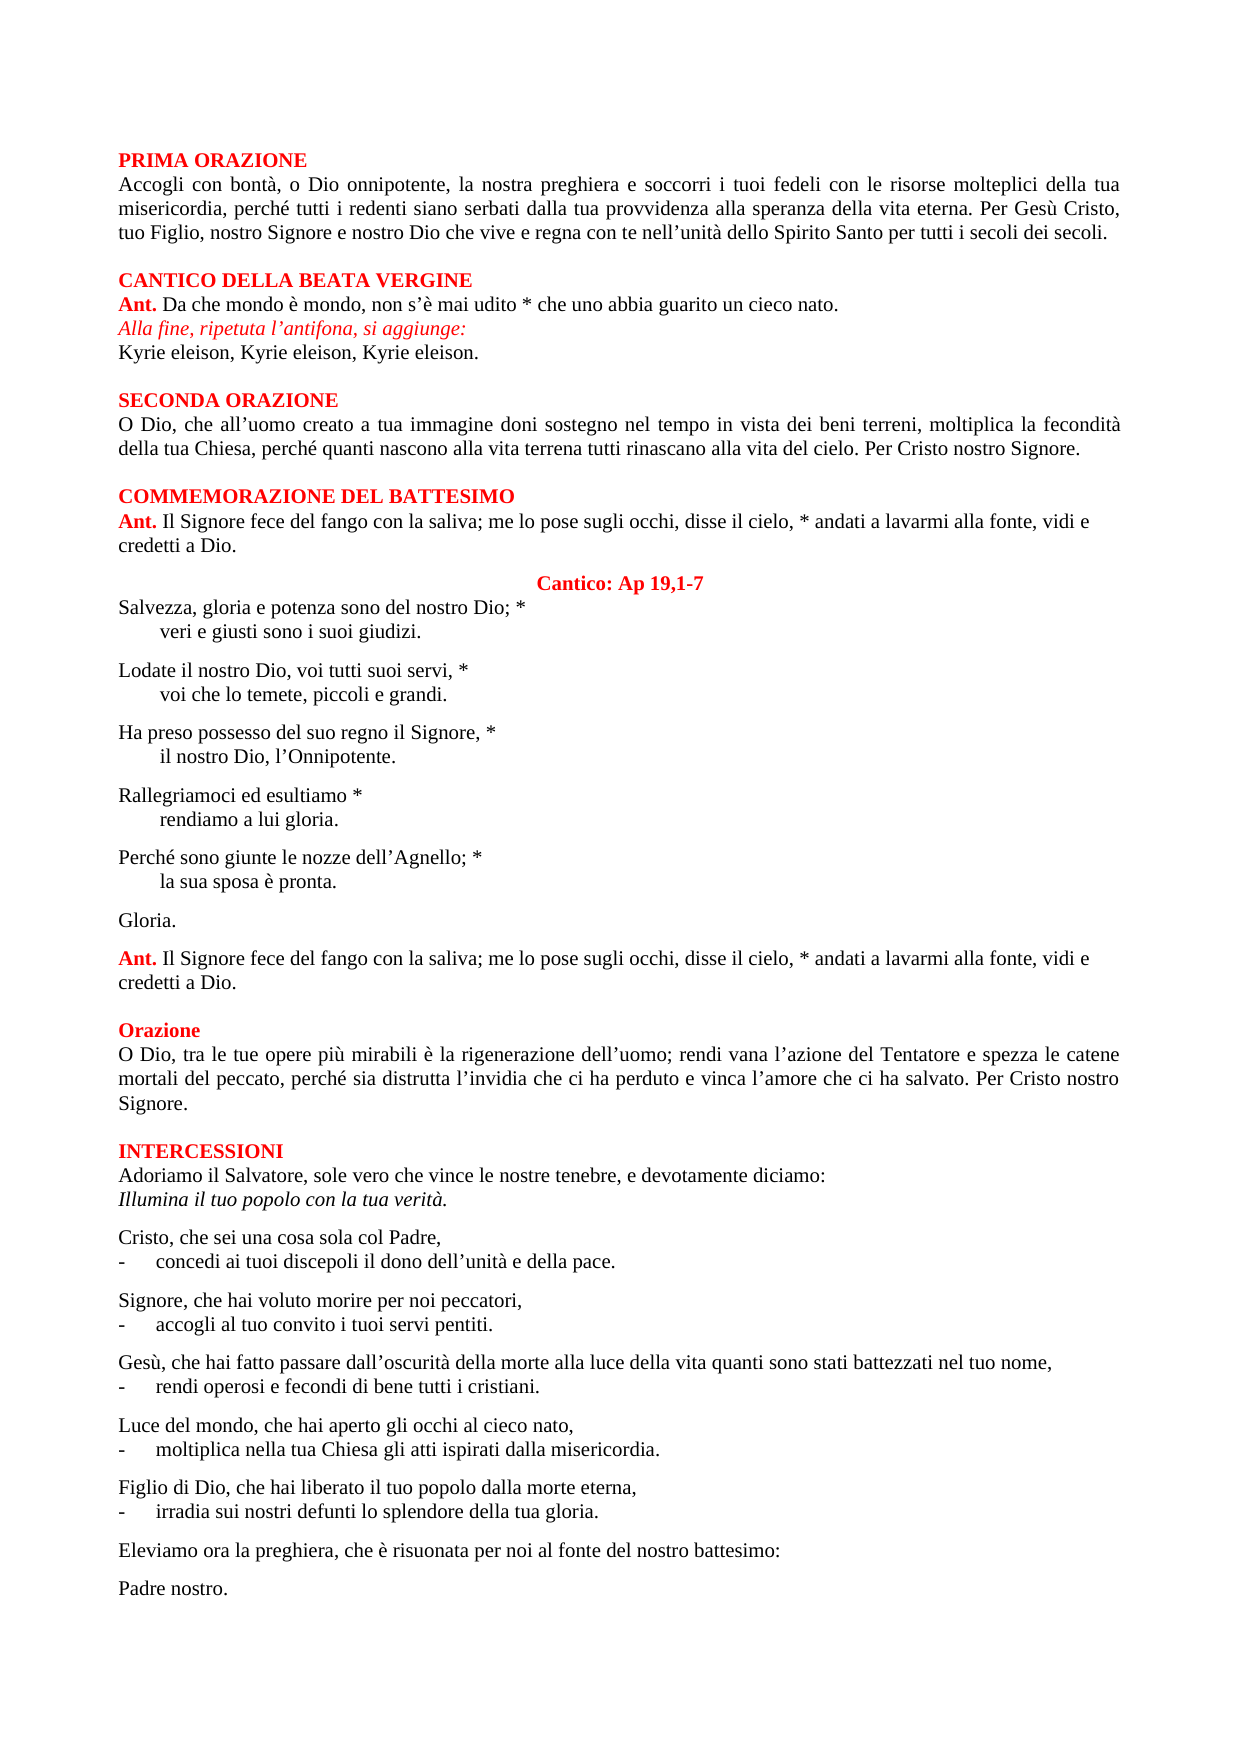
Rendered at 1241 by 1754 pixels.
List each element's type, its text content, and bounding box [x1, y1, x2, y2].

text Luce del mondo, che hai aperto gli occhi al cieco nato, [118, 1413, 1122, 1437]
list irradia sui nostri defunti lo splendore della tua gloria. [118, 1499, 1122, 1523]
list concedi ai tuoi discepoli il dono dell’unità e della pace. [118, 1249, 1122, 1273]
text O Dio, tra le tue opere più mirabili è la rigenerazione dell’uomo; rendi vana l’azione del Tentatore e spezza le catene mortali del peccato, perché sia distrutta l’invidia che ci ha perduto e vinca l’amore che ci ha salvato. Per Cristo nostro Signore. [118, 1042, 1122, 1114]
text Lodate il nostro Dio, voi tutti suoi servi, * [118, 658, 1122, 682]
text Figlio di Dio, che hai liberato il tuo popolo dalla morte eterna, [118, 1475, 1122, 1499]
text Orazione [118, 1018, 1122, 1042]
text rendiamo a lui gloria. [118, 807, 1122, 831]
text Kyrie eleison, Kyrie eleison, Kyrie eleison. [118, 340, 1122, 364]
text PRIMA ORAZIONE [118, 148, 1122, 172]
text Alla fine, ripetuta l’antifona, si aggiunge: [118, 316, 1122, 340]
text Perché sono giunte le nozze dell’Agnello; * [118, 845, 1122, 869]
text Gesù, che hai fatto passare dall’oscurità della morte alla luce della vita quanti sono stati battezzati nel tuo nome, [118, 1350, 1122, 1374]
text Eleviamo ora la preghiera, che è risuonata per noi al fonte del nostro battesimo: [118, 1538, 1122, 1562]
text Adoriamo il Salvatore, sole vero che vince le nostre tenebre, e devotamente diciamo: [118, 1163, 1122, 1187]
text Ant. Da che mondo è mondo, non s’è mai udito * che uno abbia guarito un cieco nato. [118, 292, 1122, 316]
text Padre nostro. [118, 1576, 1122, 1600]
text il nostro Dio, l’Onnipotente. [118, 744, 1122, 768]
text Salvezza, gloria e potenza sono del nostro Dio; * [118, 595, 1122, 619]
text Cantico: Ap 19,1-7 [118, 571, 1122, 595]
text veri e giusti sono i suoi giudizi. [118, 619, 1122, 643]
text O Dio, che all’uomo creato a tua immagine doni sostegno nel tempo in vista dei beni terreni, moltiplica la fecondità della tua Chiesa, perché quanti nascono alla vita terrena tutti rinascano alla vita del cielo. Per Cristo nostro Signore. [118, 412, 1122, 460]
text Rallegriamoci ed esultiamo * [118, 783, 1122, 807]
list moltiplica nella tua Chiesa gli atti ispirati dalla misericordia. [118, 1437, 1122, 1461]
text Accogli con bontà, o Dio onnipotente, la nostra preghiera e soccorri i tuoi fedeli con le risorse molteplici della tua misericordia, perché tutti i redenti siano serbati dalla tua provvidenza alla speranza della vita eterna. Per Gesù Cristo, tuo Figlio, nostro Signore e nostro Dio che vive e regna con te nell’unità dello Spirito Santo per tutti i secoli dei secoli. [118, 172, 1122, 244]
text la sua sposa è pronta. [118, 869, 1122, 893]
text COMMEMORAZIONE DEL BATTESIMO [118, 484, 1122, 508]
text CANTICO DELLA BEATA VERGINE [118, 268, 1122, 292]
text Ant. Il Signore fece del fango con la saliva; me lo pose sugli occhi, disse il cielo, * andati a lavarmi alla fonte, vidi e credetti a Dio. [118, 508, 1122, 557]
text SECONDA ORAZIONE [118, 388, 1122, 412]
list accogli al tuo convito i tuoi servi pentiti. [118, 1312, 1122, 1336]
text Gloria. [118, 908, 1122, 932]
text voi che lo temete, piccoli e grandi. [118, 682, 1122, 706]
text Signore, che hai voluto morire per noi peccatori, [118, 1288, 1122, 1312]
text Cristo, che sei una cosa sola col Padre, [118, 1225, 1122, 1249]
list rendi operosi e fecondi di bene tutti i cristiani. [118, 1374, 1122, 1398]
text Ant. Il Signore fece del fango con la saliva; me lo pose sugli occhi, disse il cielo, * andati a lavarmi alla fonte, vidi e credetti a Dio. [118, 946, 1122, 994]
text Illumina il tuo popolo con la tua verità. [118, 1187, 1122, 1211]
text INTERCESSIONI [118, 1138, 1122, 1163]
text Ha preso possesso del suo regno il Signore, * [118, 720, 1122, 744]
